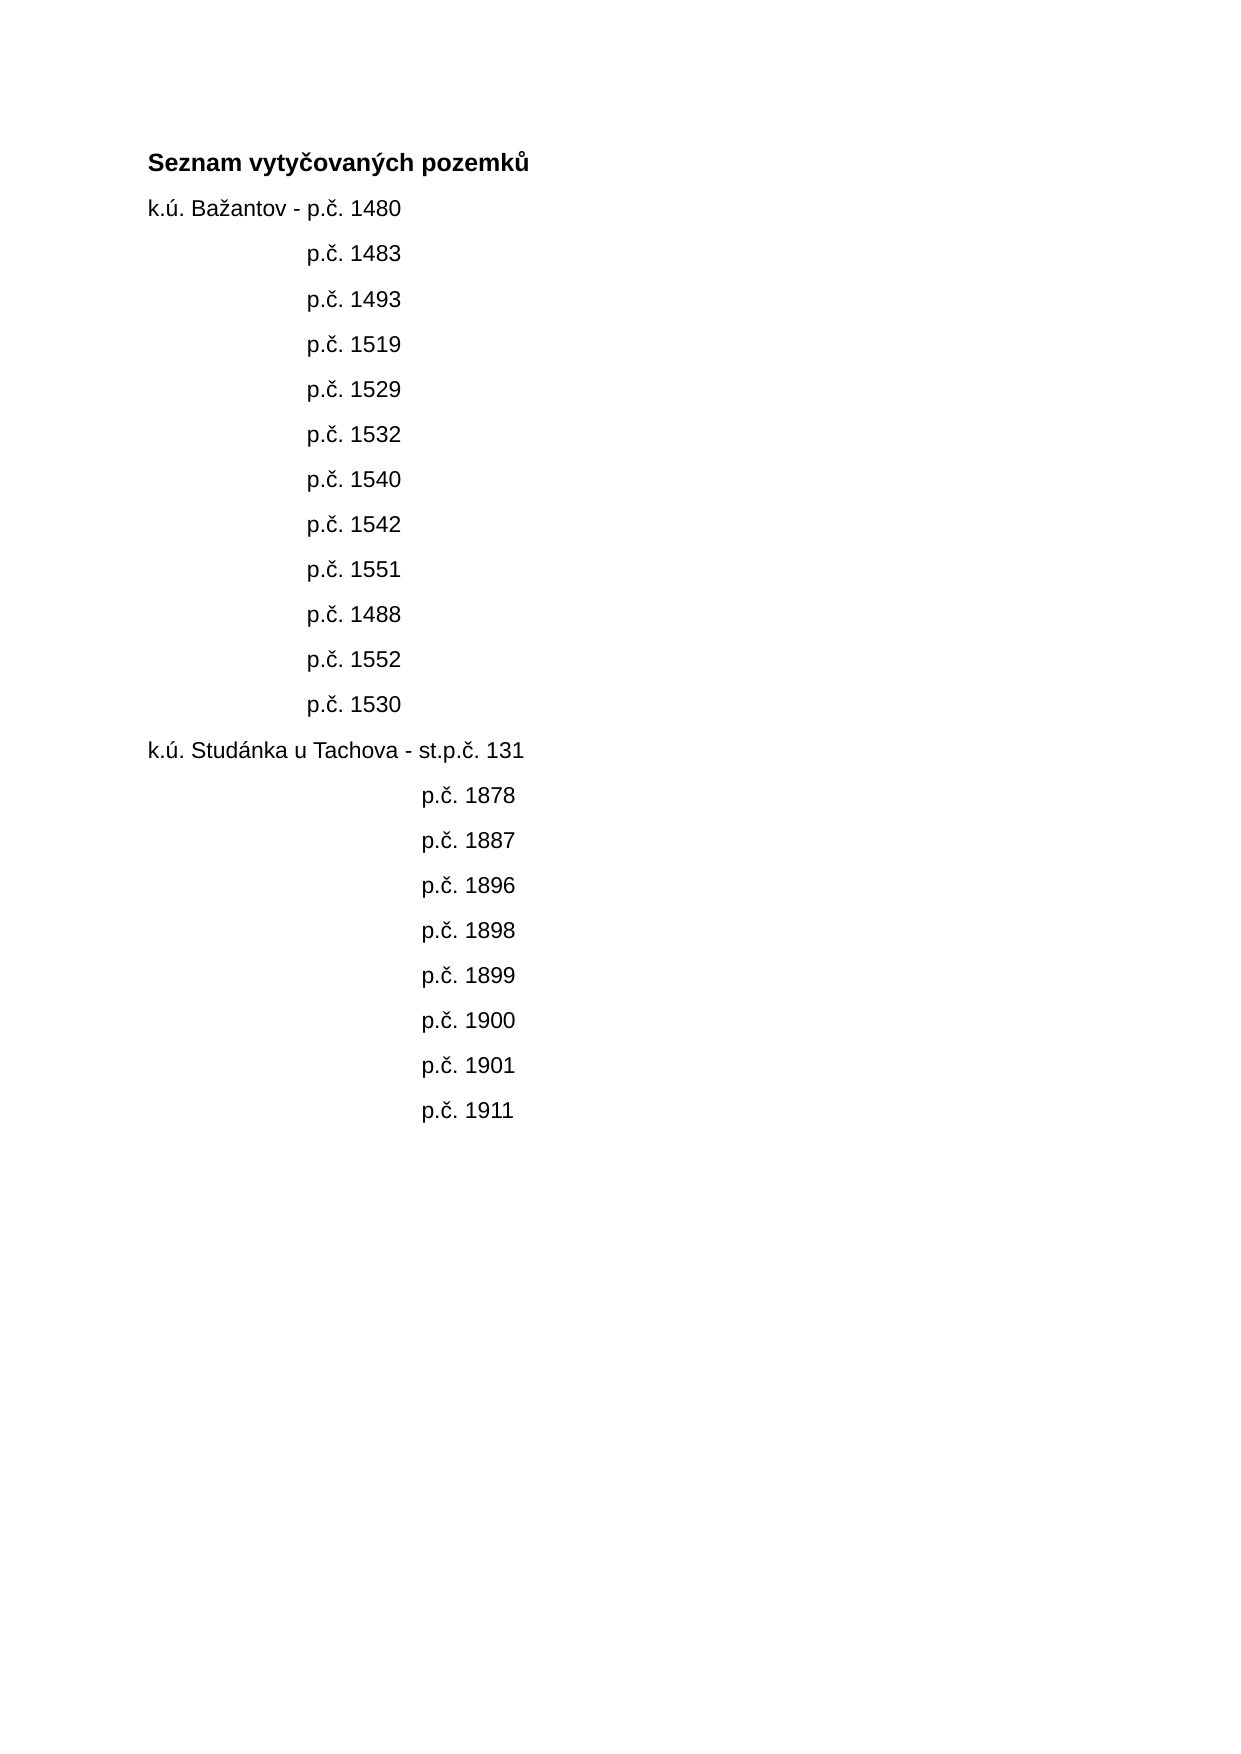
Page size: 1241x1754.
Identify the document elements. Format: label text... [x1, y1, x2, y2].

text p.č. 1532 [148, 421, 1093, 447]
text p.č. 1519 [148, 331, 1093, 357]
text p.č. 1899 [148, 962, 1093, 988]
text Seznam vytyčovaných pozemků [148, 148, 1093, 176]
text p.č. 1901 [148, 1052, 1093, 1079]
text p.č. 1887 [148, 827, 1093, 853]
text p.č. 1493 [148, 286, 1093, 312]
text p.č. 1551 [148, 556, 1093, 582]
text p.č. 1896 [148, 872, 1093, 898]
text p.č. 1530 [148, 691, 1093, 718]
text p.č. 1542 [148, 511, 1093, 537]
text k.ú. Bažantov - p.č. 1480 [148, 195, 1093, 222]
text p.č. 1878 [148, 782, 1093, 808]
text p.č. 1911 [148, 1097, 1093, 1124]
text p.č. 1898 [148, 917, 1093, 943]
text p.č. 1483 [148, 240, 1093, 267]
text k.ú. Studánka u Tachova - st.p.č. 131 [148, 737, 1093, 763]
text p.č. 1540 [148, 466, 1093, 492]
text p.č. 1552 [148, 646, 1093, 673]
text p.č. 1488 [148, 601, 1093, 628]
text p.č. 1900 [148, 1007, 1093, 1033]
text p.č. 1529 [148, 376, 1093, 402]
